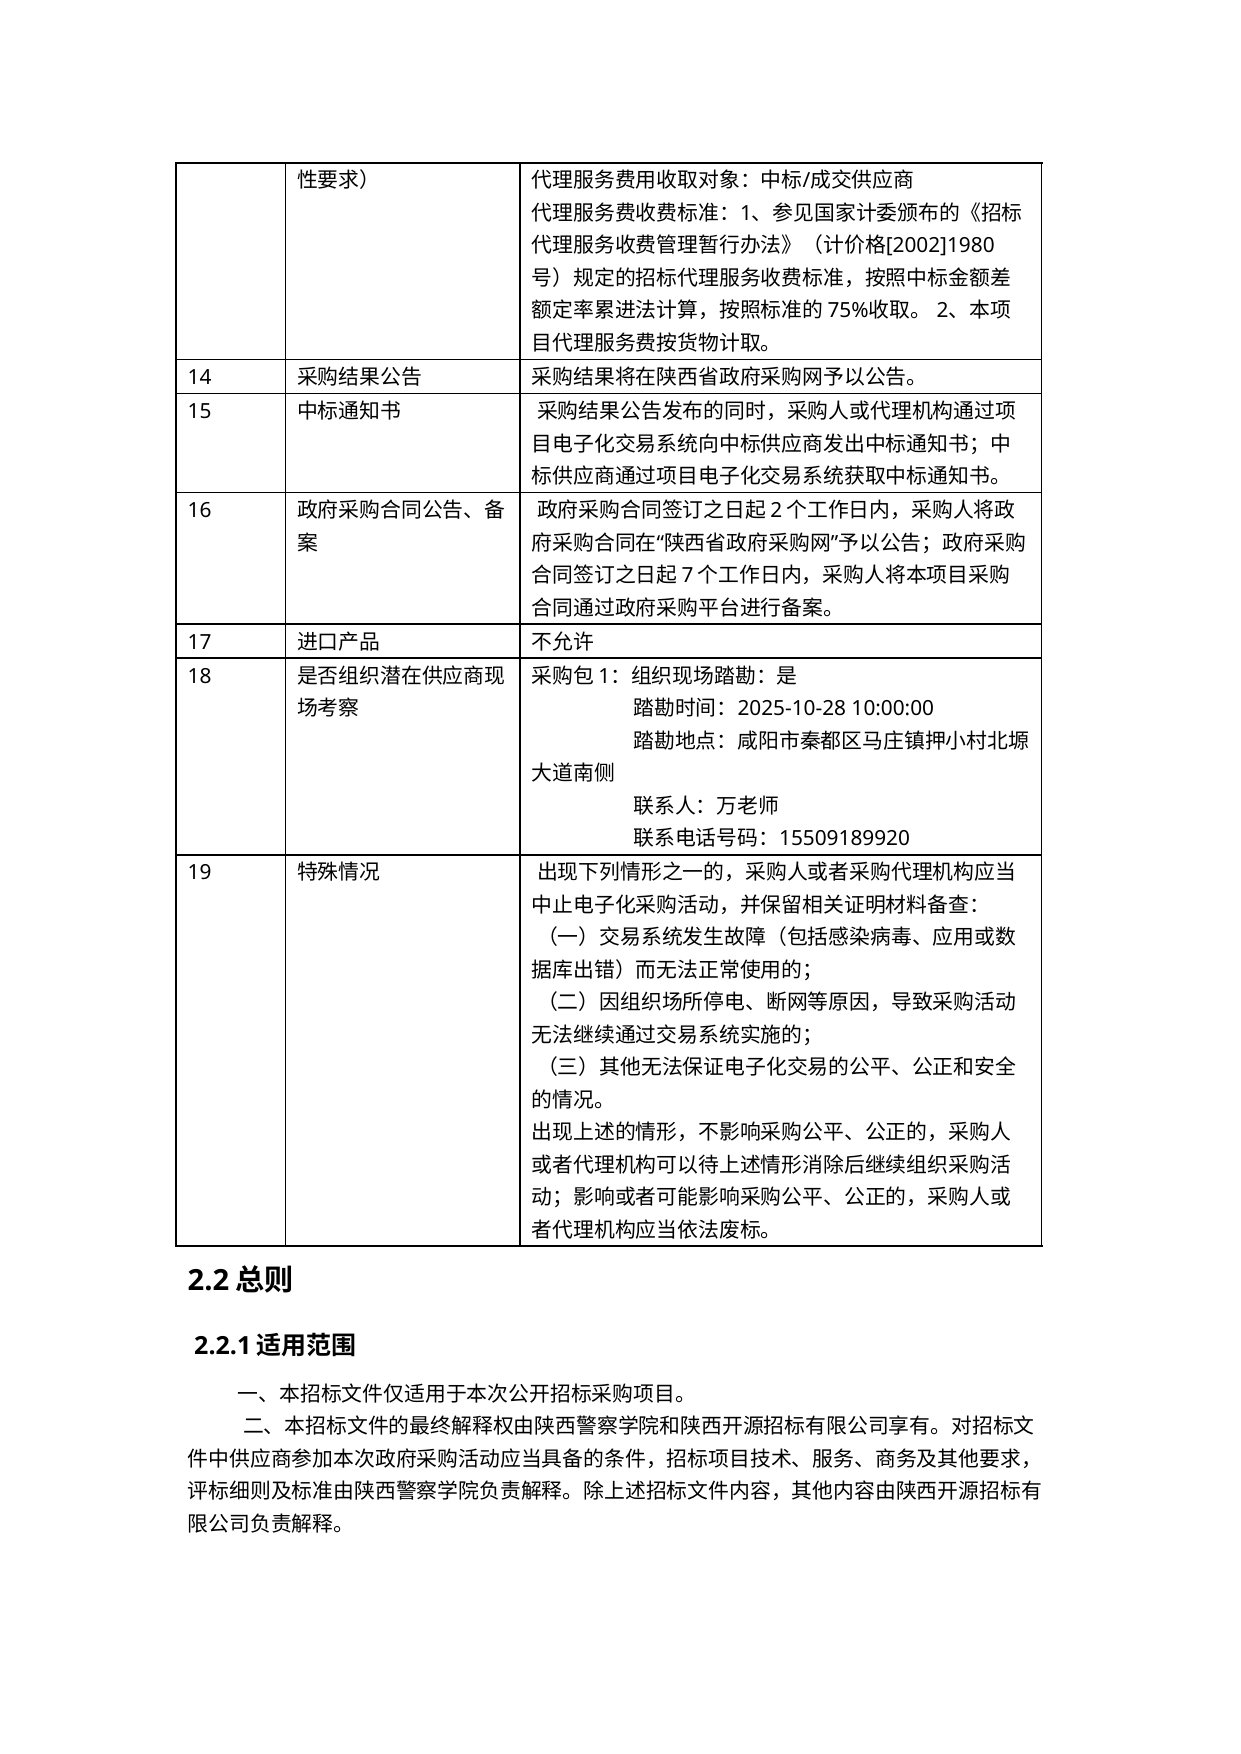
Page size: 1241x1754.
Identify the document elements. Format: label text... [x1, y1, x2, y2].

table_cell 13 [177, 164, 285, 358]
table_cell 采购结果公告发布的同时，采购人或代理机构通过项目电子化交易系统向中标供应商发出中标通知书；中标供应商通过项目电子化交易系统获取中标通知书。 [521, 394, 1041, 492]
table_cell 18 [177, 659, 285, 854]
table_cell 15 [177, 394, 285, 492]
text 二、本招标文件的最终解释权由陕西警察学院和陕西开源招标有限公司享有。对招标文件中供应商参加本次政府采购活动应当具备的条件，招标项目技术、服务、商务及其他要求，评标细则及标准由陕西警察学院负责解释。除上述招标文件内容，其他内容由陕西开源招标有限公司负责解释。 [187, 1409, 1053, 1539]
table_cell 政府采购合同公告、备案 [286, 493, 519, 623]
table_cell 特殊情况 [286, 856, 519, 1245]
table_cell 不允许 [521, 625, 1041, 657]
table_cell 19 [177, 856, 285, 1245]
text 2.2.1适用范围 [187, 1312, 1053, 1377]
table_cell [521, 164, 1041, 358]
text 一、本招标文件仅适用于本次公开招标采购项目。 [187, 1377, 1053, 1409]
table_cell 政府采购合同签订之日起2个工作日内，采购人将政府采购合同在“陕西省政府采购网”予以公告；政府采购合同签订之日起7个工作日内，采购人将本项目采购合同通过政府采购平台进行备案。 [521, 493, 1041, 623]
table_cell 采购结果将在陕西省政府采购网予以公告。 [521, 360, 1041, 393]
table_cell 采购结果公告 [286, 360, 519, 393]
table_cell 招标代理服务费（实质性要求） [286, 164, 519, 358]
table_cell 采购包1：组织现场踏勘：是 踏勘时间：2025-10-28 10:00:00 踏勘地点：咸阳市秦都区马庄镇押小村北塬大道南侧 联系人：万老师 联系电话号码：15509189920 [521, 659, 1041, 854]
text 2.2总则 [187, 1247, 1053, 1312]
table_cell 出现下列情形之一的，采购人或者采购代理机构应当中止电子化采购活动，并保留相关证明材料备查： （一）交易系统发生故障（包括感染病毒、应用或数据库出错）而无法正常使用的； （二）因组织场所停电、断网等原因，导致采购活动无法继续通过交易系统实施的； （三）其他无法保证电子化交易的公平、公正和安全的情况。 出现上述的情形，不影响采购公平、公正的，采购人或者代理机构可以待上述情形消除后继续组织采购活动；影响或者可能影响采购公平、公正的，采购人或者代理机构应当依法废标。 [521, 856, 1041, 1245]
table_cell 14 [177, 360, 285, 393]
table_cell 是否组织潜在供应商现场考察 [286, 659, 519, 854]
table_cell 17 [177, 625, 285, 657]
table_cell 中标通知书 [286, 394, 519, 492]
table_cell 16 [177, 493, 285, 623]
table_cell 进口产品 [286, 625, 519, 657]
